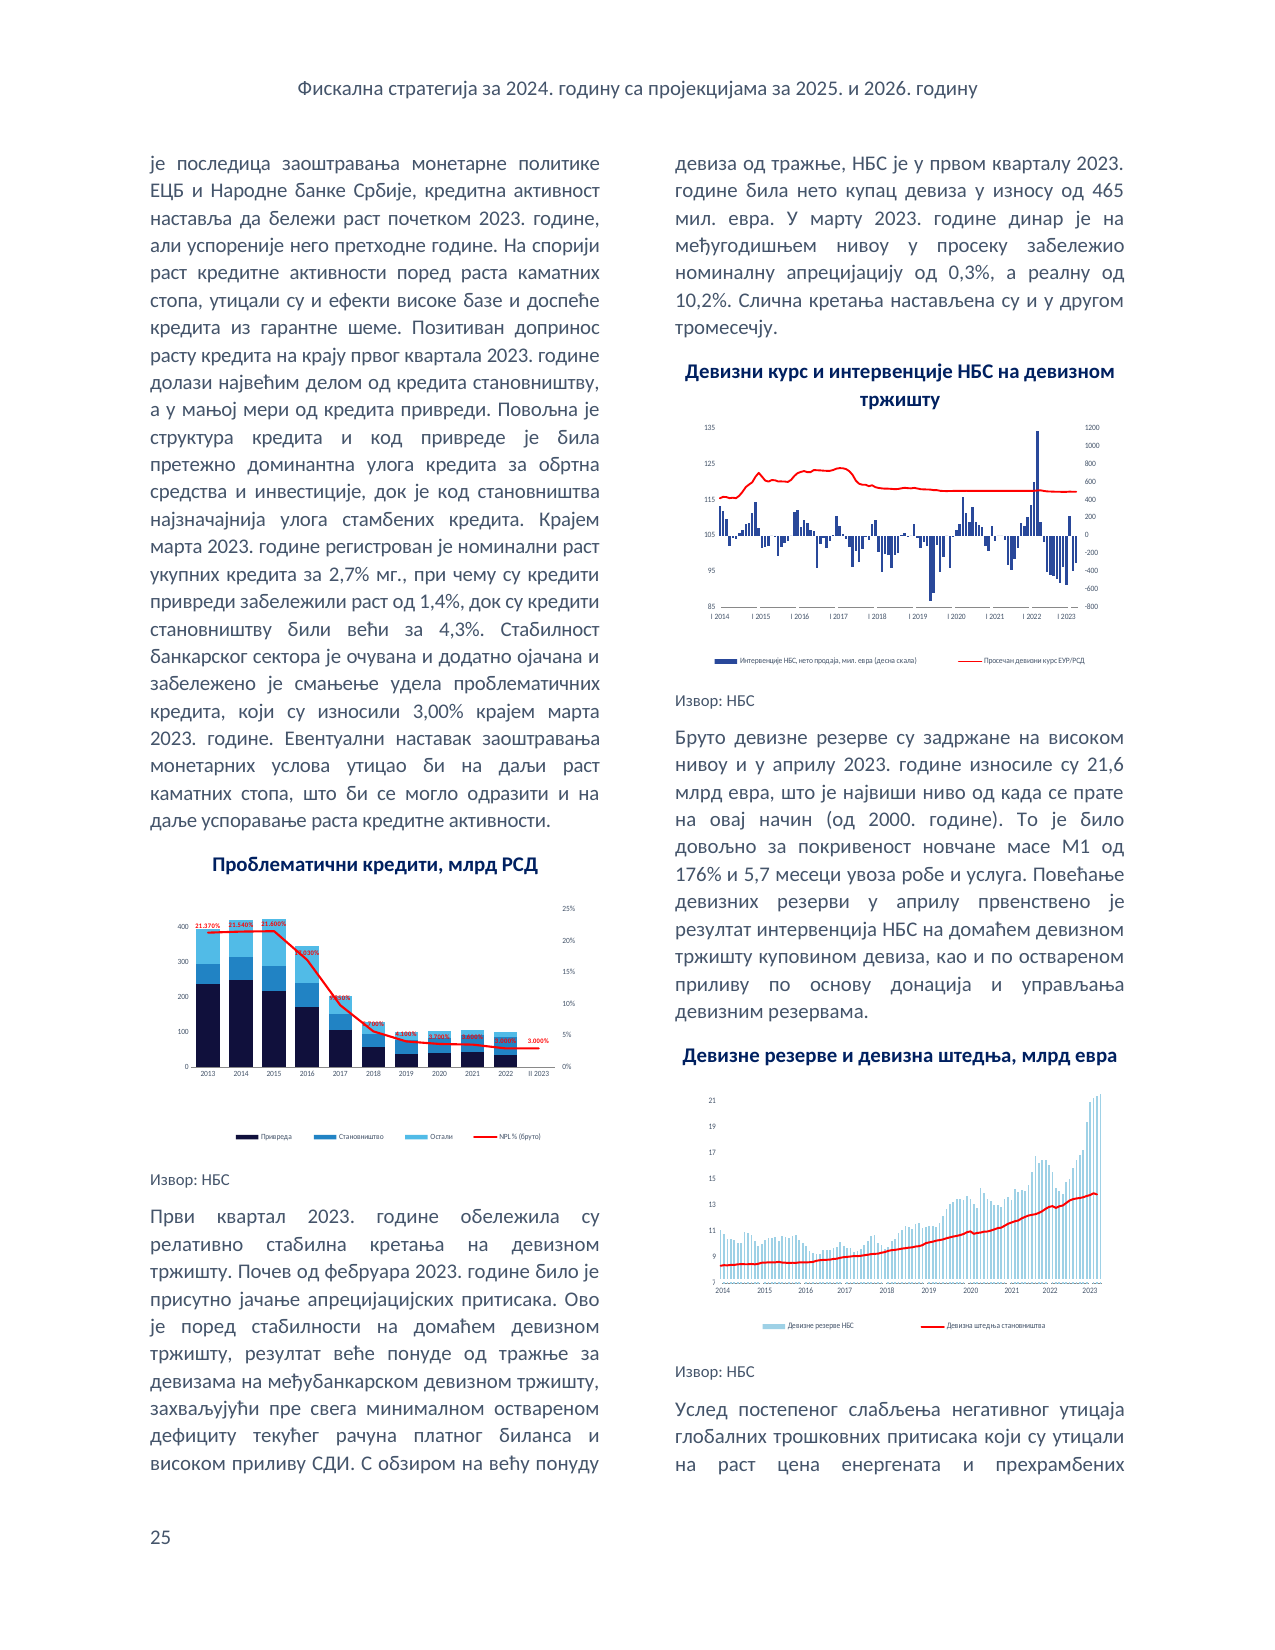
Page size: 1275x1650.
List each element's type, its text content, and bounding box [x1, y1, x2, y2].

text Извор: НБС [675, 1362, 1125, 1382]
text Извор: НБС [675, 690, 1125, 710]
text Први квартал 2023. године обележила су релативно стабилна кретања на девизном тржишту. Почев од фебруара 2023. године било је присутно јачање апрецијацијских притисака. Ово је поред стабилности на домаћем девизном тржишту, резултат веће понуде од тражње за девизама на међубанкарском девизном тржишту, захваљујући пре свега минималном оствареном дефициту текућег рачуна платног биланса и високом приливу СДИ. С обзиром на већу понуду девиза од тражње, НБС је у првом кварталу 2023. године била нето купац девиза у износу од 465 мил. евра. У марту 2023. године динар је на међугодишњем нивоу у просеку забележио номиналну апрецијацију од 0,3%, а реалну од 10,2%. Слична кретања настављена су и у другом тромесечју. [150, 1203, 600, 1476]
text Девизни курс и интервенције НБС на девизном тржишту [675, 358, 1125, 411]
text Проблематични кредити, млрд РСД [150, 852, 600, 877]
text Први квартал 2023. године обележила су релативно стабилна кретања на девизном тржишту. Почев од фебруара 2023. године било је присутно јачање апрецијацијских притисака. Ово је поред стабилности на домаћем девизном тржишту, резултат веће понуде од тражње за девизама на међубанкарском девизном тржишту, захваљујући пре свега минималном оствареном дефициту текућег рачуна платног биланса и високом приливу СДИ. С обзиром на већу понуду девиза од тражње, НБС је у првом кварталу 2023. године била нето купац девиза у износу од 465 мил. евра. У марту 2023. године динар је на међугодишњем нивоу у просеку забележио номиналну апрецијацију од 0,3%, а реалну од 10,2%. Слична кретања настављена су и у другом тромесечју. [675, 150, 1125, 340]
text Бруто девизне резерве су задржане на високом нивоу и у априлу 2023. године износиле су 21,6 млрд евра, што је највиши ниво од када се прате на овај начин (од 2000. године). То је било довољно за покривеност новчане масе М1 од 176% и 5,7 месеци увоза робе и услуга. Повећање девизних резерви у априлу првенствено је резултат интервенција НБС на домаћем девизном тржишту куповином девиза, као и по оствареном приливу по основу донација и управљања девизним резервама. [675, 724, 1125, 1023]
text Извор: НБС [150, 1169, 600, 1189]
text Девизне резерве и девизна штедња, млрд евра [675, 1042, 1125, 1068]
